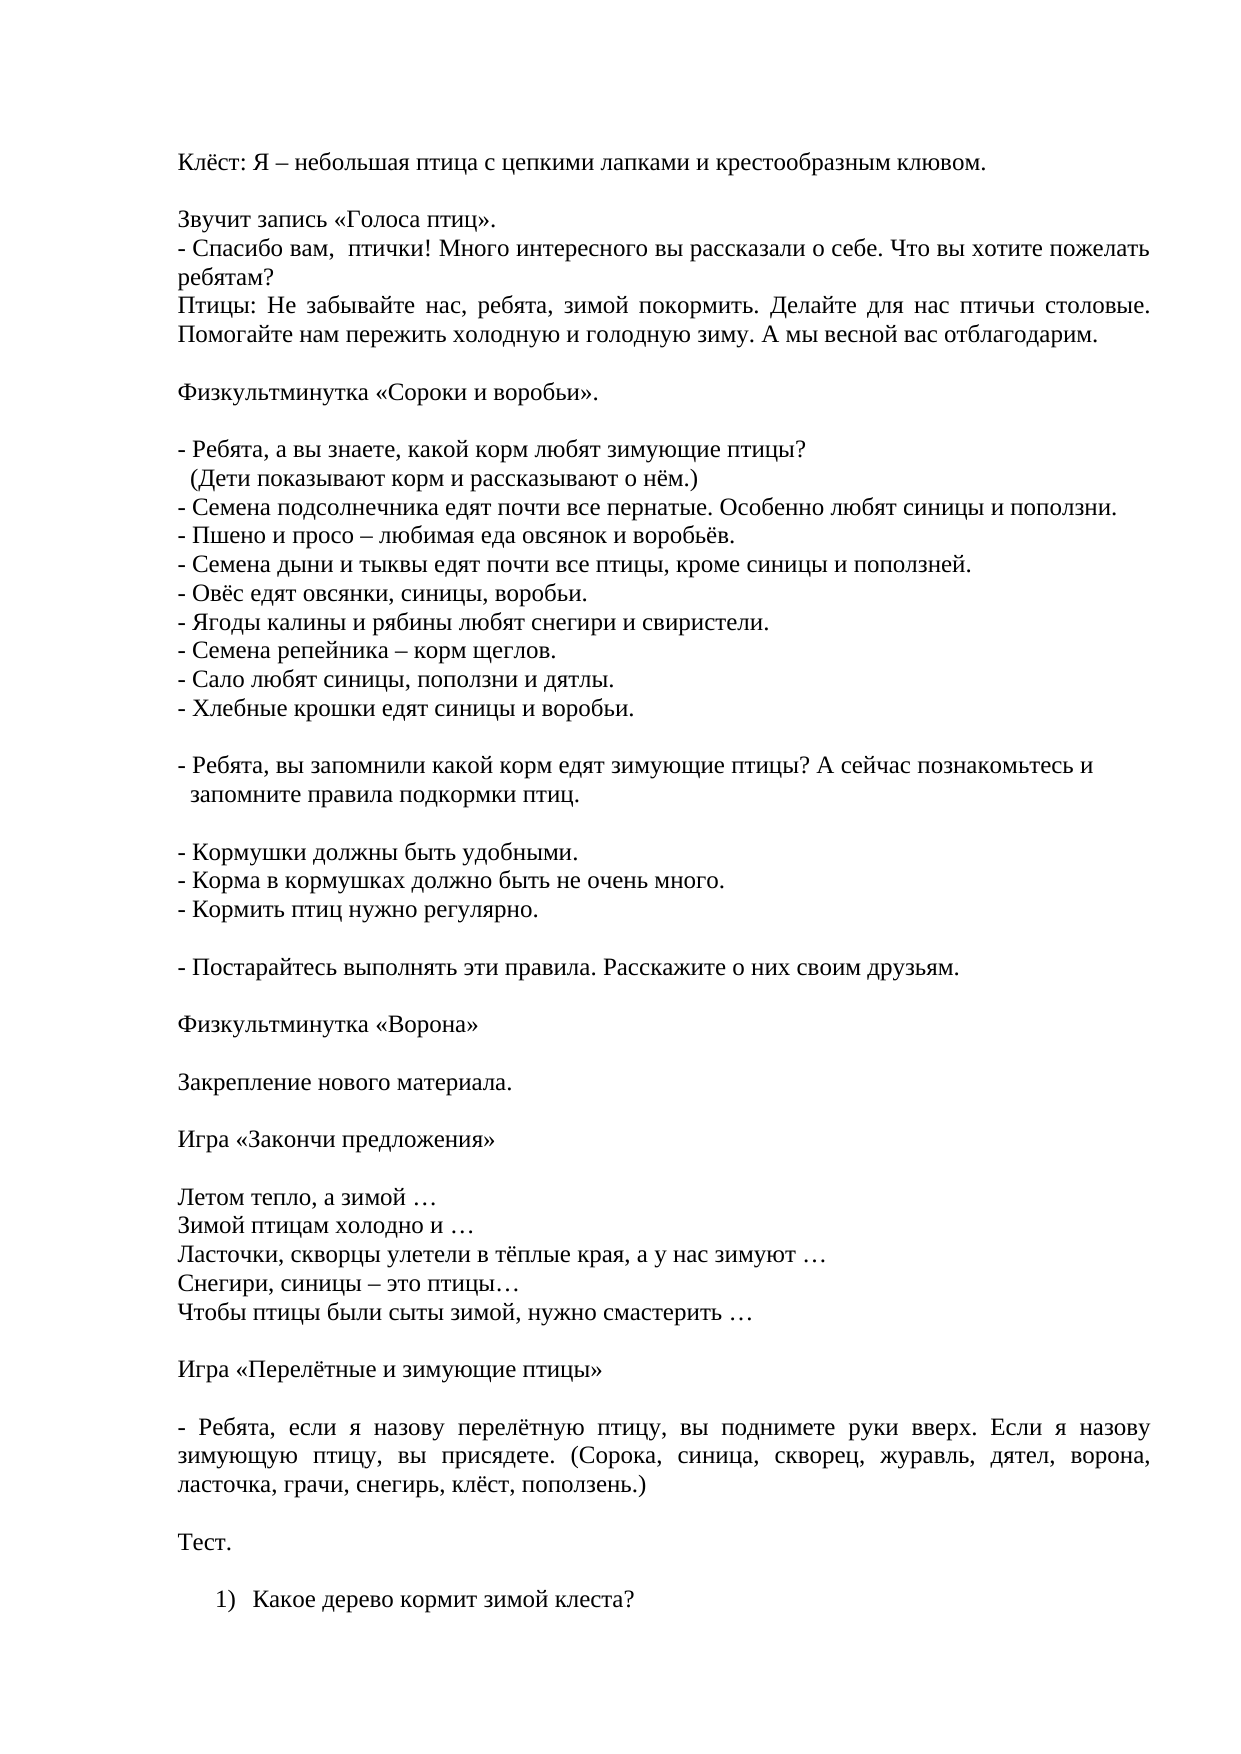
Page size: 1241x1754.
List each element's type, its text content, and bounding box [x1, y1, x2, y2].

text Тест. [177, 1527, 1152, 1556]
list Какое дерево кормит зимой клеста? [215, 1584, 1152, 1613]
text Чтобы птицы были сыты зимой, нужно смастерить … [177, 1297, 1152, 1326]
text Зимой птицам холодно и … [177, 1211, 1152, 1239]
text - Кормушки должны быть удобными. [177, 837, 1152, 866]
text - Сало любят синицы, поползни и дятлы. [177, 664, 1152, 693]
text - Овёс едят овсянки, синицы, воробьи. [177, 578, 1152, 607]
text - Постарайтесь выполнять эти правила. Расскажите о них своим друзьям. [177, 952, 1152, 981]
text - Семена дыни и тыквы едят почти все птицы, кроме синицы и поползней. [177, 549, 1152, 578]
text Игра «Перелётные и зимующие птицы» [177, 1354, 1152, 1383]
text - Кормить птиц нужно регулярно. [177, 894, 1152, 923]
text Ласточки, скворцы улетели в тёплые края, а у нас зимуют … [177, 1239, 1152, 1268]
text - Корма в кормушках должно быть не очень много. [177, 866, 1152, 894]
text - Ягоды калины и рябины любят снегири и свиристели. [177, 607, 1152, 636]
text Птицы: Не забывайте нас, ребята, зимой покормить. Делайте для нас птичьи столовые. Помогайте нам пережить холодную и голодную зиму. А мы весной вас отблагодарим. [177, 291, 1152, 348]
text - Ребята, если я назову перелётную птицу, вы поднимете руки вверх. Если я назову зимующую птицу, вы присядете. (Сорока, синица, скворец, журавль, дятел, ворона, ласточка, грачи, снегирь, клёст, поползень.) [177, 1412, 1152, 1498]
text - Семена репейника – корм щеглов. [177, 636, 1152, 664]
text - Ребята, а вы знаете, какой корм любят зимующие птицы? [177, 434, 1152, 463]
text - Ребята, вы запомнили какой корм едят зимующие птицы? А сейчас познакомьтесь и [177, 751, 1152, 779]
text (Дети показывают корм и рассказывают о нём.) [177, 463, 1152, 492]
text Снегири, синицы – это птицы… [177, 1268, 1152, 1297]
text - Семена подсолнечника едят почти все пернатые. Особенно любят синицы и поползни. [177, 492, 1152, 521]
text Игра «Закончи предложения» [177, 1124, 1152, 1153]
text запомните правила подкормки птиц. [177, 779, 1152, 808]
text Физкультминутка «Ворона» [177, 1009, 1152, 1038]
text - Хлебные крошки едят синицы и воробьи. [177, 693, 1152, 722]
text Клёст: Я – небольшая птица с цепкими лапками и крестообразным клювом. [177, 147, 1152, 176]
text - Спасибо вам, птички! Много интересного вы рассказали о себе. Что вы хотите пожелать ребятам? [177, 233, 1152, 291]
text Летом тепло, а зимой … [177, 1182, 1152, 1211]
text Звучит запись «Голоса птиц». [177, 204, 1152, 233]
text - Пшено и просо – любимая еда овсянок и воробьёв. [177, 521, 1152, 549]
text Закрепление нового материала. [177, 1067, 1152, 1096]
text Физкультминутка «Сороки и воробьи». [177, 377, 1152, 406]
